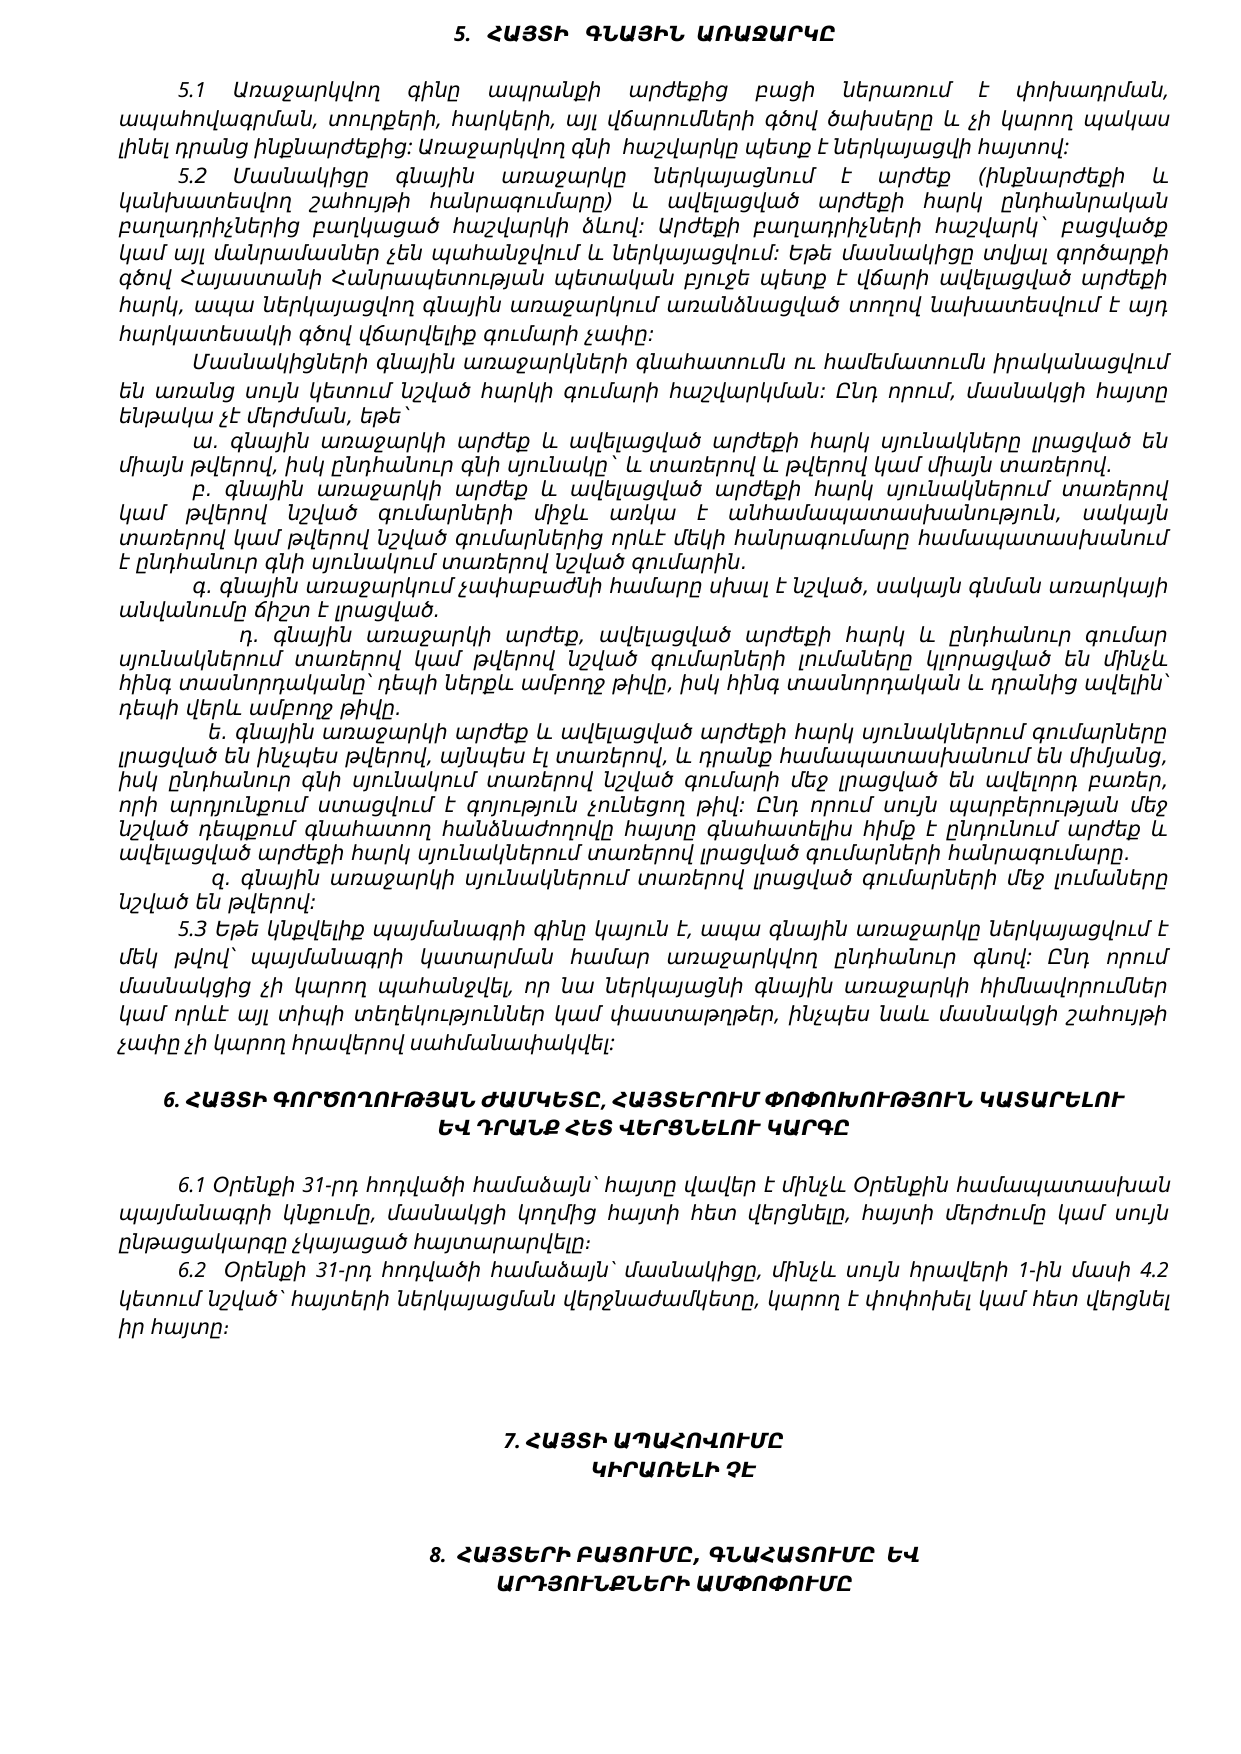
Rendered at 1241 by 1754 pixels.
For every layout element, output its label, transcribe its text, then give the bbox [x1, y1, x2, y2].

text ԱՐԴՅՈՒՆՔՆԵՐԻ ԱՄՓՈՓՈՒՄԸ [118, 1569, 1171, 1597]
text ԿԻՐԱՌԵԼԻ ՉԷ [118, 1455, 1171, 1483]
text 5.2 Մասնակիցը գնային առաջարկը ներկայացնում է արժեք (ինքնարժեքի և կանխատեսվող շահույթի հանրագումարը) և ավելացված արժեքի հարկ ընդհանրական բաղադրիչներից բաղկացած հաշվարկի ձևով: Արժեքի բաղադրիչների հաշվարկ` բացվածք կամ այլ մանրամասներ չեն պահանջվում և ներկայացվում: Եթե մասնակիցը տվյալ գործարքի գծով Հայաստանի Հանրապետության պետական բյուջե պետք է վճարի ավելացված արժեքի հարկ, ապա ներկայացվող գնային առաջարկում առանձնացված տողով նախատեսվում է այդ հարկատեսակի գծով վճարվելիք գումարի չափը: [118, 161, 1171, 347]
text բ. գնային առաջարկի արժեք և ավելացված արժեքի հարկ սյունակներում տառերով կամ թվերով նշված գումարների միջև առկա է անհամապատասխանություն, սակայն տառերով կամ թվերով նշված գումարներից որևէ մեկի հանրագումարը համապատասխանում է ընդհանուր գնի սյունակում տառերով նշված գումարին. [118, 477, 1171, 574]
text դ. գնային առաջարկի արժեք, ավելացված արժեքի հարկ և ընդհանուր գումար սյունակներում տառերով կամ թվերով նշված գումարների լումաները կլորացված են մինչև հինգ տասնորդականը՝ դեպի ներքև ամբողջ թիվը, իսկ հինգ տասնորդական և դրանից ավելին՝ դեպի վերև ամբողջ թիվը. [118, 623, 1171, 720]
text 5.1 Առաջարկվող գինը ապրանքի արժեքից բացի ներառում է փոխադրման, ապահովագրման, տուրքերի, հարկերի, այլ վճարումների գծով ծախսերը և չի կարող պակաս լինել դրանց ինքնարժեքից: Առաջարկվող գնի հաշվարկը պետք է ներկայացվի հայտով: [118, 76, 1171, 161]
text 8. ՀԱՅՏԵՐԻ ԲԱՑՈՒՄԸ, ԳՆԱՀԱՏՈՒՄԸ ԵՎ [118, 1540, 1171, 1569]
text գ. գնային առաջարկում չափաբաժնի համարը սխալ է նշված, սակայն գնման առարկայի անվանումը ճիշտ է լրացված. [118, 574, 1171, 623]
text 6. ՀԱՅՏԻ ԳՈՐԾՈՂՈՒԹՅԱՆ ԺԱՄԿԵՏԸ, ՀԱՅՏԵՐՈՒՄ ՓՈՓՈԽՈՒԹՅՈՒՆ ԿԱՏԱՐԵԼՈՒ [118, 1085, 1171, 1113]
text ե. գնային առաջարկի արժեք և ավելացված արժեքի հարկ սյունակներում գումարները լրացված են ինչպես թվերով, այնպես էլ տառերով, և դրանք համապատասխանում են միմյանց, իսկ ընդհանուր գնի սյունակում տառերով նշված գումարի մեջ լրացված են ավելորդ բառեր, որի արդյունքում ստացվում է գոյություն չունեցող թիվ: Ընդ որում սույն պարբերության մեջ նշված դեպքում գնահատող հանձնաժողովը հայտը գնահատելիս հիմք է ընդունում արժեք և ավելացված արժեքի հարկ սյունակներում տառերով լրացված գումարների հանրագումարը. [118, 720, 1171, 866]
text 5.3 Եթե կնքվելիք պայմանագրի գինը կայուն է, ապա գնային առաջարկը ներկայացվում է մեկ թվով՝ պայմանագրի կատարման համար առաջարկվող ընդհանուր գնով: Ընդ որում մասնակցից չի կարող պահանջվել, որ նա ներկայացնի գնային առաջարկի հիմնավորումներ կամ որևէ այլ տիպի տեղեկություններ կամ փաստաթղթեր, ինչպես նաև մասնակցի շահույթի չափը չի կարող հրավերով սահմանափակվել: [118, 914, 1171, 1056]
text զ. գնային առաջարկի սյունակներում տառերով լրացված գումարների մեջ լումաները նշված են թվերով: [118, 866, 1171, 914]
text ԵՎ ԴՐԱՆՔ ՀԵՏ ՎԵՐՑՆԵԼՈՒ ԿԱՐԳԸ [118, 1113, 1171, 1142]
text 6.2 Օրենքի 31-րդ հոդվածի համաձայն` մասնակիցը, մինչև սույն հրավերի 1-ին մասի 4.2 կետում նշված` հայտերի ներկայացման վերջնաժամկետը, կարող է փոփոխել կամ հետ վերցնել իր հայտը։ [118, 1255, 1171, 1341]
text Մասնակիցների գնային առաջարկների գնահատումն ու համեմատումն իրականացվում են առանց սույն կետում նշված հարկի գումարի հաշվարկման: Ընդ որում, մասնակցի հայտը ենթակա չէ մերժման, եթե` [118, 347, 1171, 429]
text 5. ՀԱՅՏԻ ԳՆԱՅԻՆ ԱՌԱՋԱՐԿԸ [118, 19, 1171, 47]
text 7. ՀԱՅՏԻ ԱՊԱՀՈՎՈՒՄԸ [118, 1427, 1171, 1455]
text ա. գնային առաջարկի արժեք և ավելացված արժեքի հարկ սյունակները լրացված են միայն թվերով, իսկ ընդհանուր գնի սյունակը` և տառերով և թվերով կամ միայն տառերով. [118, 429, 1171, 477]
text 6.1 Օրենքի 31-րդ հոդվածի համաձայն` հայտը վավեր է մինչև Օրենքին համապատասխան պայմանագրի կնքումը, մասնակցի կողմից հայտի հետ վերցնելը, հայտի մերժումը կամ սույն ընթացակարգը չկայացած հայտարարվելը։ [118, 1170, 1171, 1255]
